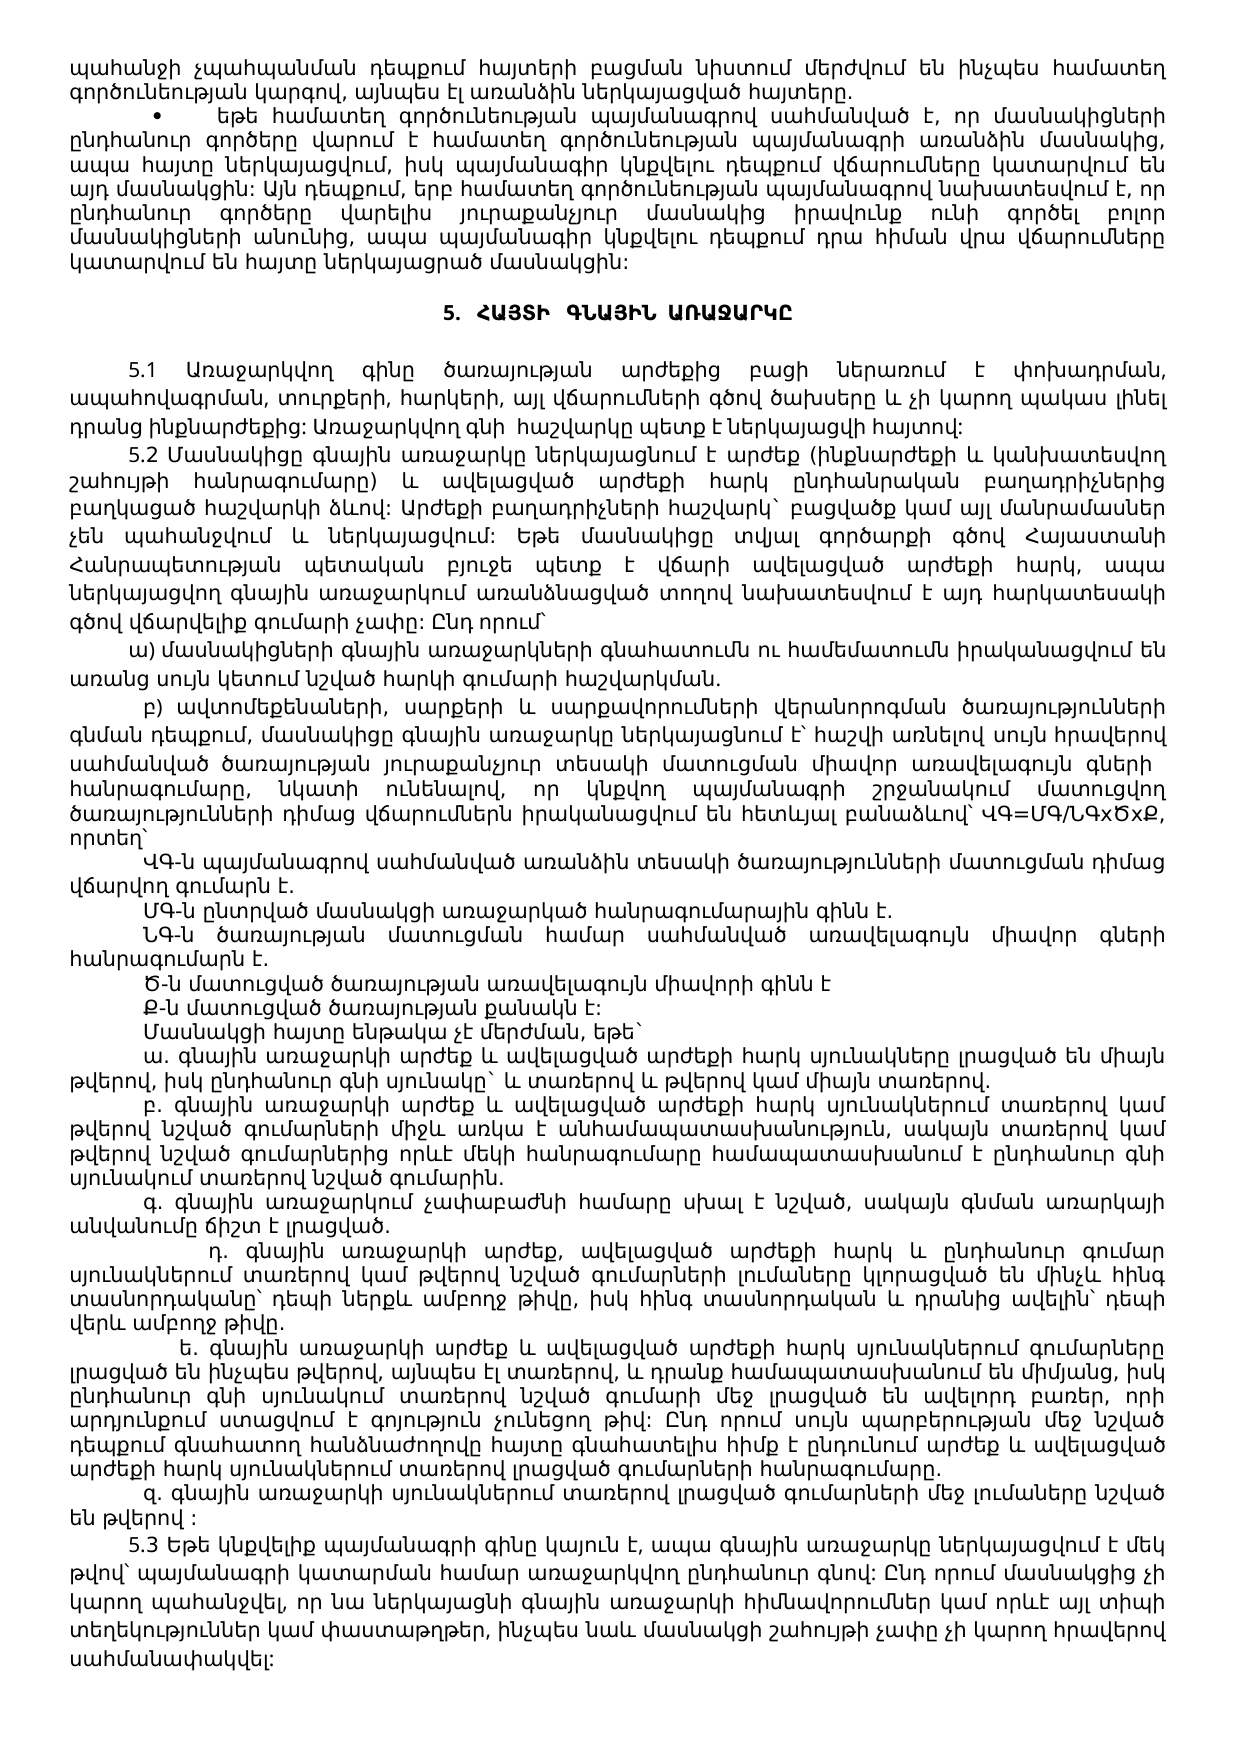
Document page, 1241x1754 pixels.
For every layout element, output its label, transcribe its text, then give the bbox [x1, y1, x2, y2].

text դ. գնային առաջարկի արժեք, ավելացված արժեքի հարկ և ընդհանուր գումար սյունակներում տառերով կամ թվերով նշված գումարների լումաները կլորացված են մինչև հինգ տասնորդականը՝ դեպի ներքև ամբողջ թիվը, իսկ հինգ տասնորդական և դրանից ավելին՝ դեպի վերև ամբողջ թիվը. [69, 1239, 1167, 1336]
text 5.3 Եթե կնքվելիք պայմանագրի գինը կայուն է, ապա գնային առաջարկը ներկայացվում է մեկ թվով՝ պայմանագրի կատարման համար առաջարկվող ընդհանուր գնով: Ընդ որում մասնակցից չի կարող պահանջվել, որ նա ներկայացնի գնային առաջարկի հիմնավորումներ կամ որևէ այլ տիպի տեղեկություններ կամ փաստաթղթեր, ինչպես նաև մասնակցի շահույթի չափը չի կարող հրավերով սահմանափակվել: [69, 1530, 1167, 1672]
text ՆԳ-ն ծառայության մատուցման համար սահմանված առավելագույն միավոր գների հանրագումարն է. [69, 923, 1167, 972]
text 5. ՀԱՅՏԻ ԳՆԱՅԻՆ ԱՌԱՋԱՐԿԸ [69, 298, 1167, 327]
text բ. գնային առաջարկի արժեք և ավելացված արժեքի հարկ սյունակներում տառերով կամ թվերով նշված գումարների միջև առկա է անհամապատասխանություն, սակայն տառերով կամ թվերով նշված գումարներից որևէ մեկի հանրագումարը համապատասխանում է ընդհանուր գնի սյունակում տառերով նշված գումարին. [69, 1093, 1167, 1190]
text զ. գնային առաջարկի սյունակներում տառերով լրացված գումարների մեջ լումաները նշված են թվերով : [69, 1481, 1167, 1530]
text Ք-ն մատուցված ծառայության քանակն է: [69, 996, 1167, 1020]
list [69, 56, 1167, 104]
text ա. գնային առաջարկի արժեք և ավելացված արժեքի հարկ սյունակները լրացված են միայն թվերով, իսկ ընդհանուր գնի սյունակը` և տառերով և թվերով կամ միայն տառերով. [69, 1044, 1167, 1093]
text բ) ավտոմեքենաների, սարքերի և սարքավորումների վերանորոգման ծառայությունների գնման դեպքում, մասնակիցը գնային առաջարկը ներկայացնում է՝ հաշվի առնելով սույն հրավերով սահմանված ծառայության յուրաքանչյուր տեսակի մատուցման միավոր առավելագույն գների հանրագումարը, նկատի ունենալով, որ կնքվող պայմանագրի շրջանակում մատուցվող ծառայությունների դիմաց վճարումներն իրականացվում են հետևյալ բանաձևով՝ ՎԳ=ՄԳ/ՆԳxԾxՔ, որտեղ՝ [69, 692, 1167, 850]
text ա) մասնակիցների գնային առաջարկների գնահատումն ու համեմատումն իրականացվում են առանց սույն կետում նշված հարկի գումարի հաշվարկման. [69, 635, 1167, 692]
text ՄԳ-ն ընտրված մասնակցի առաջարկած հանրագումարային գինն է. [69, 899, 1167, 923]
text գ. գնային առաջարկում չափաբաժնի համարը սխալ է նշված, սակայն գնման առարկայի անվանումը ճիշտ է լրացված. [69, 1190, 1167, 1239]
text 5.1 Առաջարկվող գինը ծառայության արժեքից բացի ներառում է փոխադրման, ապահովագրման, տուրքերի, հարկերի, այլ վճարումների գծով ծախսերը և չի կարող պակաս լինել դրանց ինքնարժեքից: Առաջարկվող գնի հաշվարկը պետք է ներկայացվի հայտով: [69, 355, 1167, 440]
list եթե համատեղ գործունեության պայմանագրով սահմանված է, որ մասնակիցների ընդհանուր գործերը վարում է համատեղ գործունեության պայմանագրի առանձին մասնակից, ապա հայտը ներկայացվում, իսկ պայմանագիր կնքվելու դեպքում վճարումները կատարվում են այդ մասնակցին: Այն դեպքում, երբ համատեղ գործունեության պայմանագրով նախատեսվում է, որ ընդհանուր գործերը վարելիս յուրաքանչյուր մասնակից իրավունք ունի գործել բոլոր մասնակիցների անունից, ապա պայմանագիր կնքվելու դեպքում դրա հիման վրա վճարումները կատարվում են հայտը ներկայացրած մասնակցին: [69, 104, 1167, 274]
text ՎԳ-ն պայմանագրով սահմանված առանձին տեսակի ծառայությունների մատուցման դիմաց վճարվող գումարն է. [69, 850, 1167, 899]
text Ծ-ն մատուցված ծառայության առավելագույն միավորի գինն է [69, 972, 1167, 996]
text 5.2 Մասնակիցը գնային առաջարկը ներկայացնում է արժեք (ինքնարժեքի և կանխատեսվող շահույթի հանրագումարը) և ավելացված արժեքի հարկ ընդհանրական բաղադրիչներից բաղկացած հաշվարկի ձևով: Արժեքի բաղադրիչների հաշվարկ` բացվածք կամ այլ մանրամասներ չեն պահանջվում և ներկայացվում: Եթե մասնակիցը տվյալ գործարքի գծով Հայաստանի Հանրապետության պետական բյուջե պետք է վճարի ավելացված արժեքի հարկ, ապա ներկայացվող գնային առաջարկում առանձնացված տողով նախատեսվում է այդ հարկատեսակի գծով վճարվելիք գումարի չափը: Ընդ որում՝ [69, 440, 1167, 635]
text Մասնակցի հայտը ենթակա չէ մերժման, եթե` [69, 1020, 1167, 1044]
text ե. գնային առաջարկի արժեք և ավելացված արժեքի հարկ սյունակներում գումարները լրացված են ինչպես թվերով, այնպես էլ տառերով, և դրանք համապատասխանում են միմյանց, իսկ ընդհանուր գնի սյունակում տառերով նշված գումարի մեջ լրացված են ավելորդ բառեր, որի արդյունքում ստացվում է գոյություն չունեցող թիվ: Ընդ որում սույն պարբերության մեջ նշված դեպքում գնահատող հանձնաժողովը հայտը գնահատելիս հիմք է ընդունում արժեք և ավելացված արժեքի հարկ սյունակներում տառերով լրացված գումարների հանրագումարը. [69, 1336, 1167, 1481]
